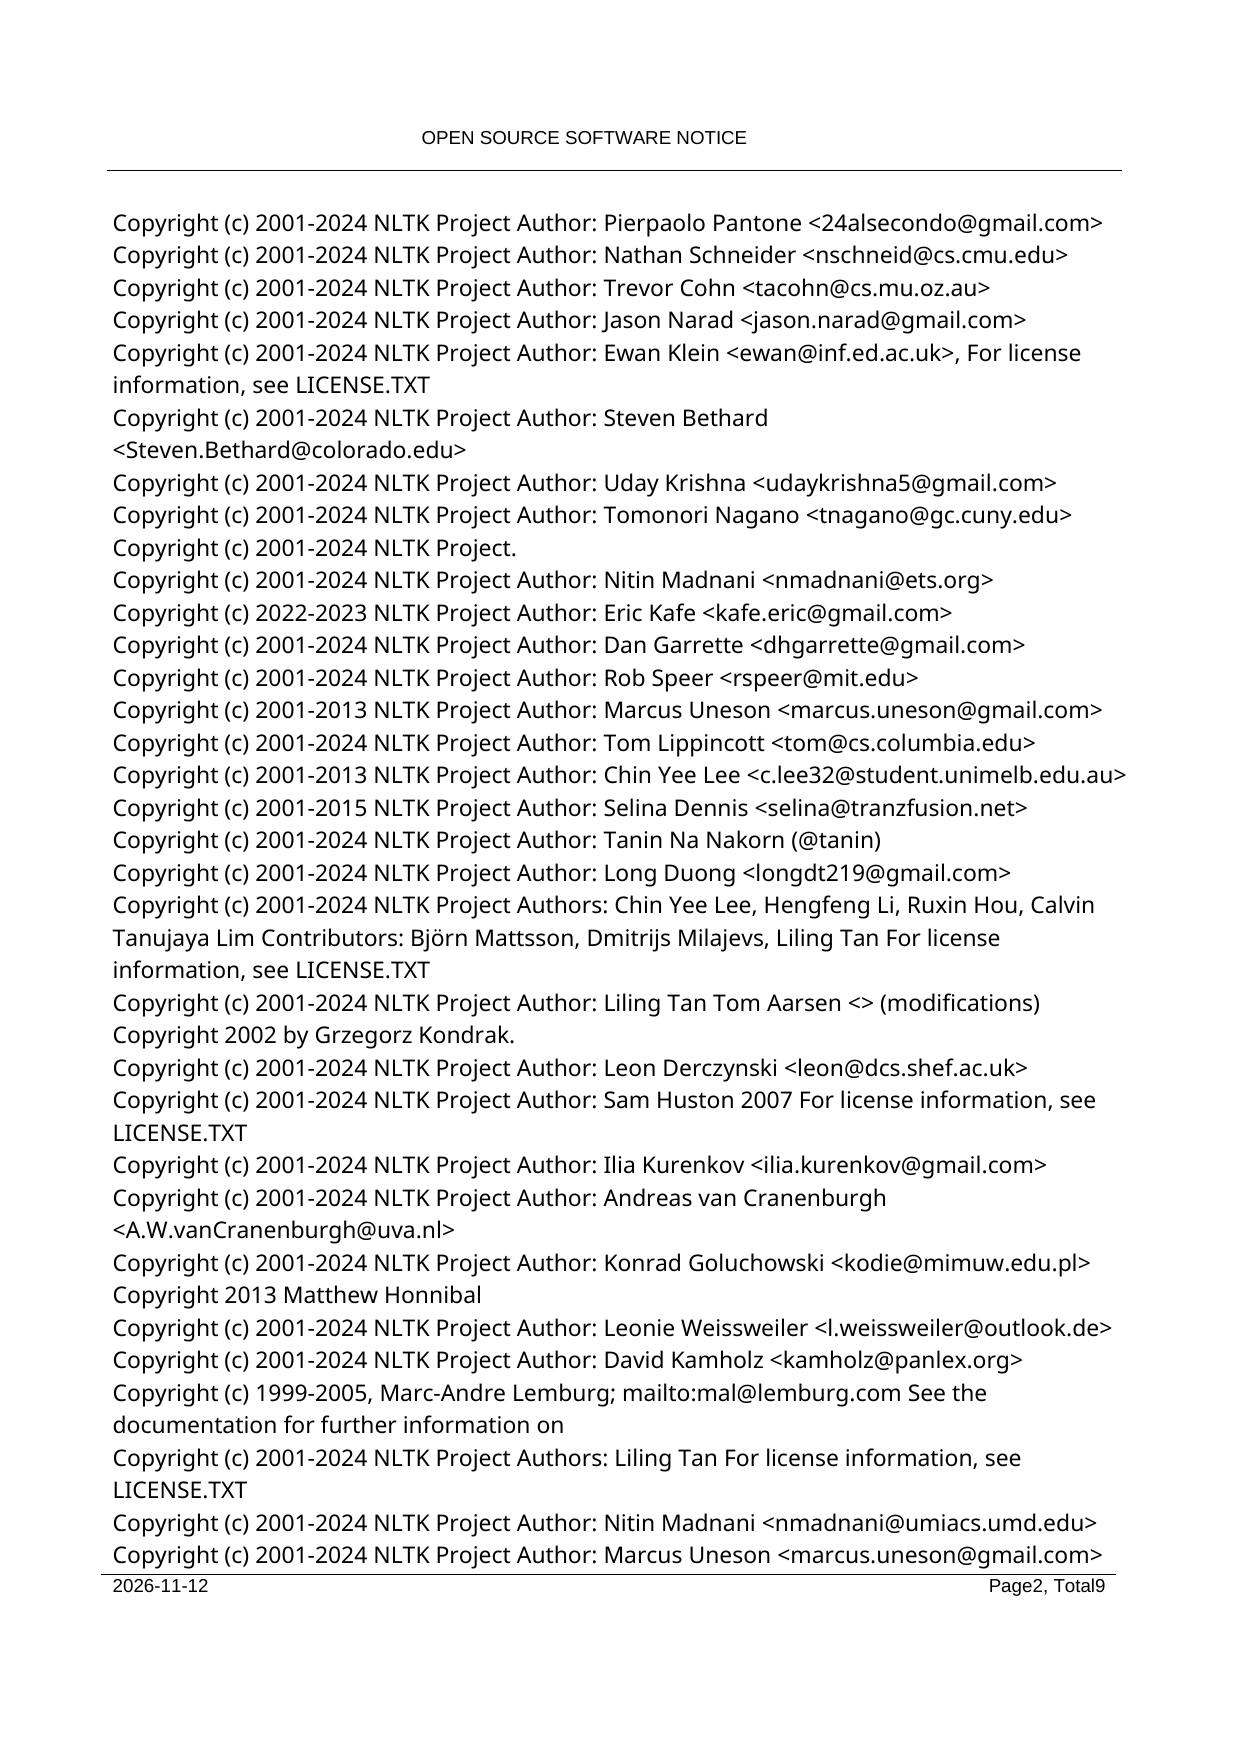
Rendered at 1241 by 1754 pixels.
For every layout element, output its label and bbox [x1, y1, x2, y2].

text [112, 206, 1128, 1571]
